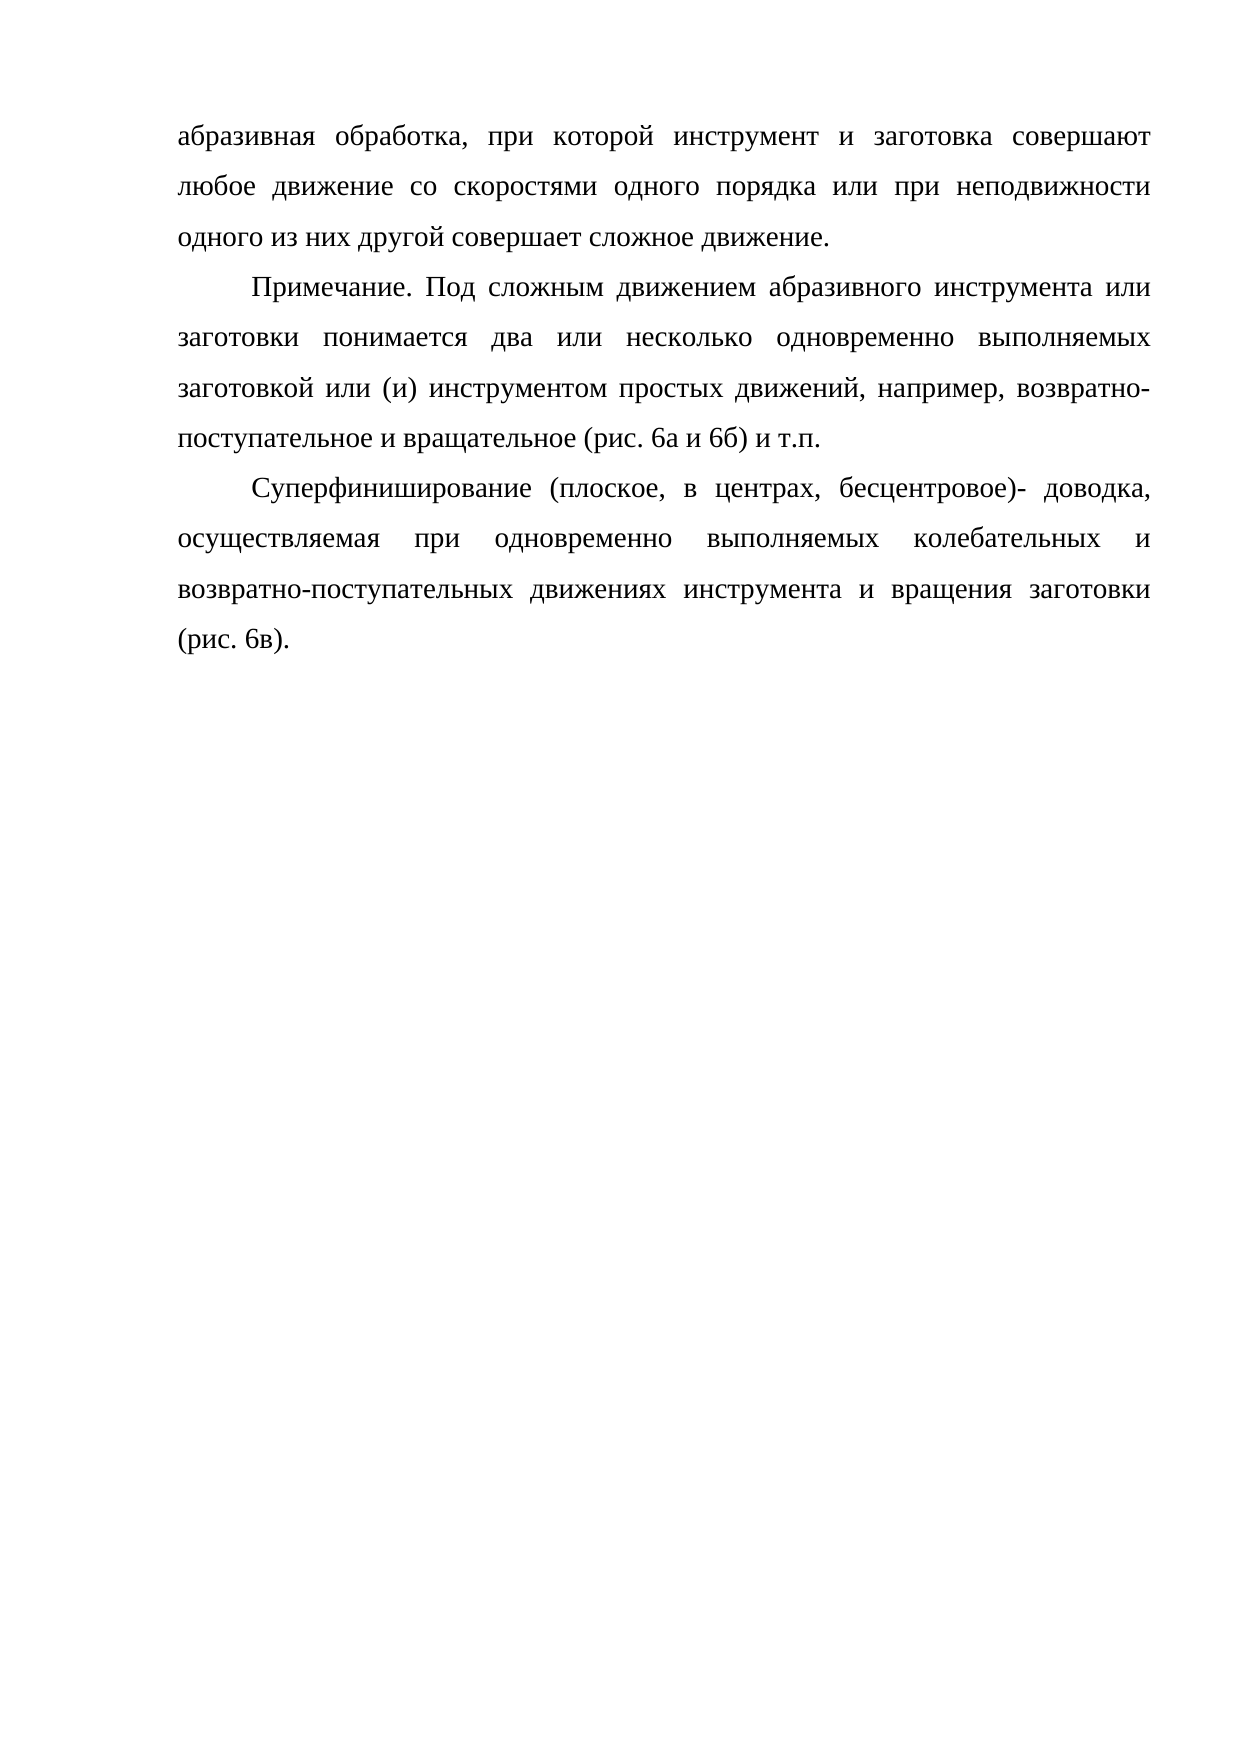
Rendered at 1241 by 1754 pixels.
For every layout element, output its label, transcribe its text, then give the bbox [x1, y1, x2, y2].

text Суперфиниширование (плоское, в центрах, бесцентровое)- доводка, осуществляемая при одновременно выполняемых колебательных и возвратно-поступательных движениях инструмента и вращения заготовки (рис. 6в). [177, 470, 1152, 655]
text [177, 118, 1152, 252]
text Примечание. Под сложным движением абразивного инструмента или заготовки понимается два или несколько одновременно выполняемых заготовкой или (и) инструментом простых движений, например, возвратно-поступательное и вращательное (рис. 6а и 6б) и т.п. [177, 269, 1152, 453]
